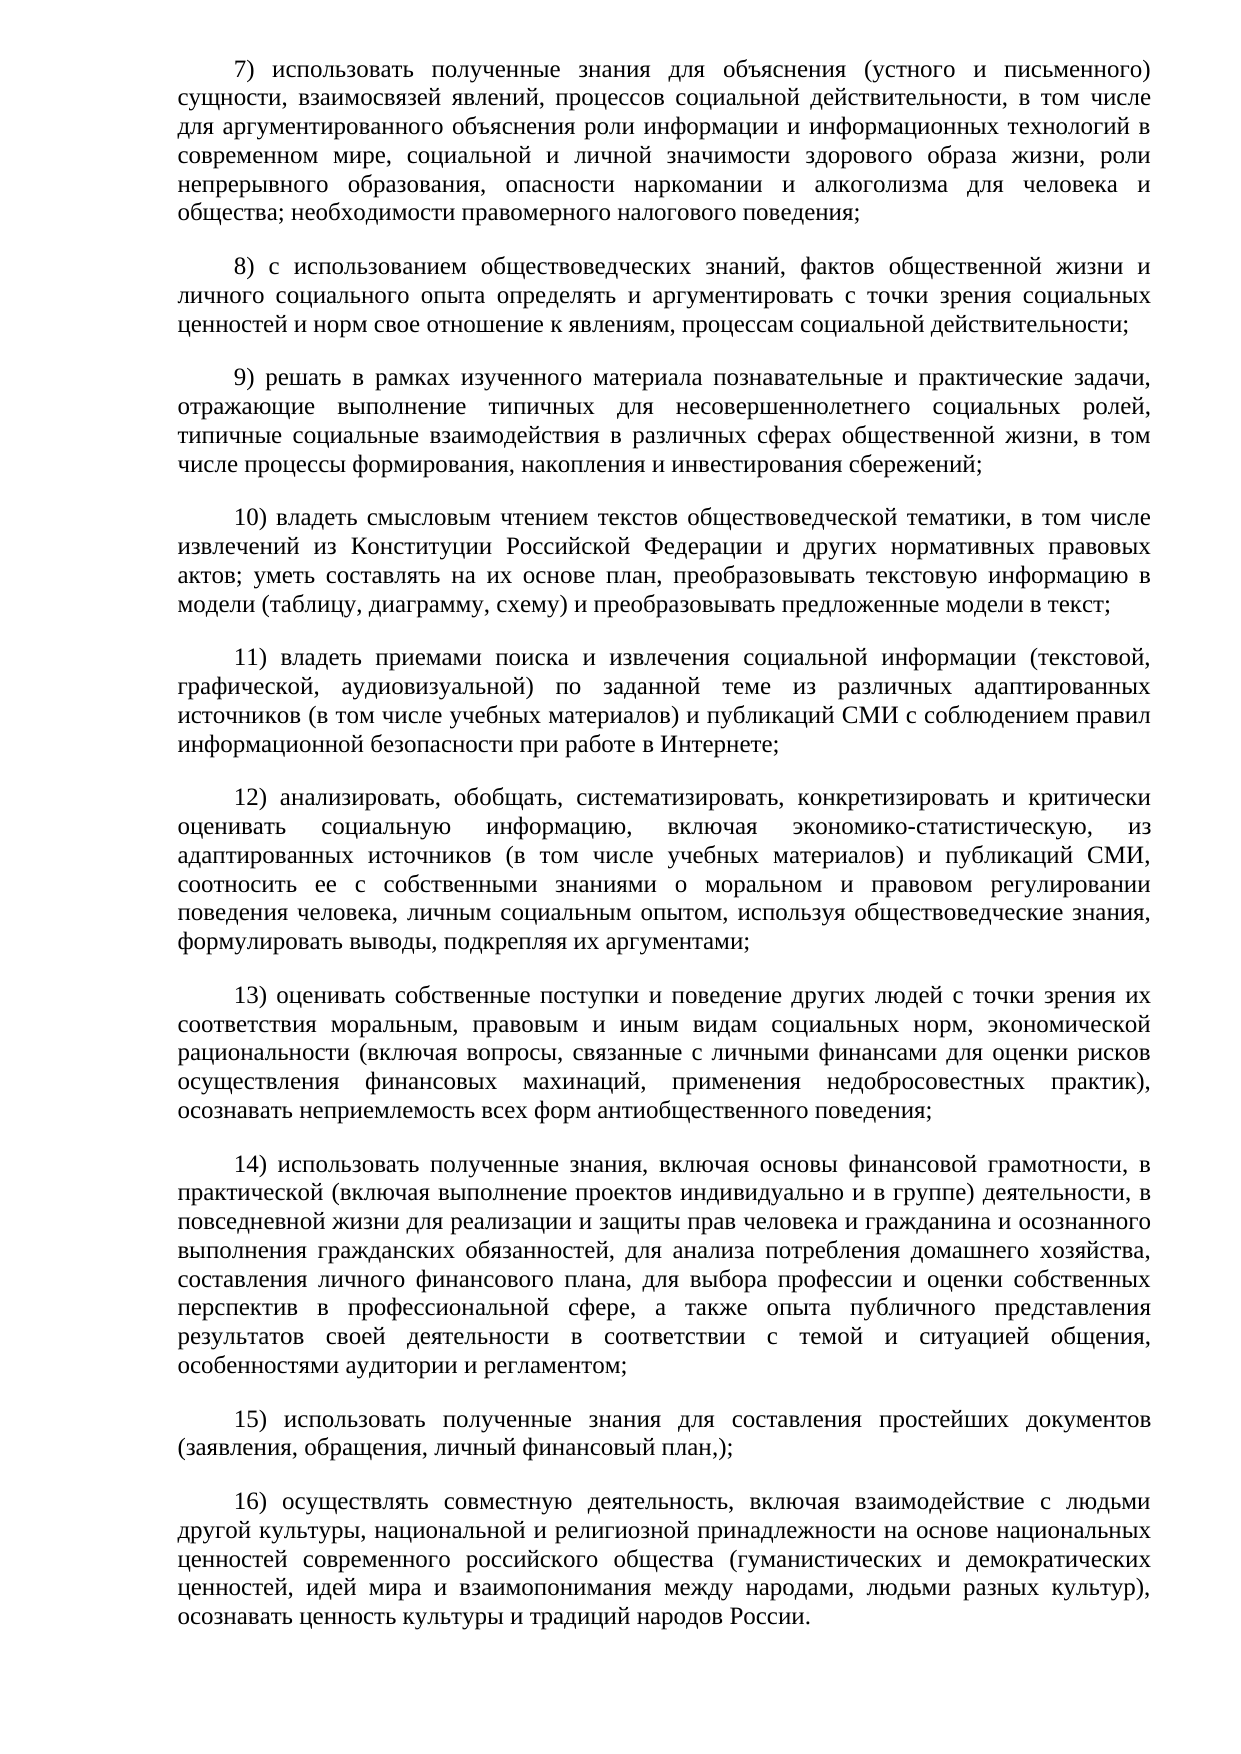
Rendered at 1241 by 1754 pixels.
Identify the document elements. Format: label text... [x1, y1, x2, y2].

text 13) оценивать собственные поступки и поведение других людей с точки зрения их соответствия моральным, правовым и иным видам социальных норм, экономической рациональности (включая вопросы, связанные с личными финансами для оценки рисков осуществления финансовых махинаций, применения недобросовестных практик), осознавать неприемлемость всех форм антиобщественного поведения; [177, 980, 1152, 1124]
text 7) использовать полученные знания для объяснения (устного и письменного) сущности, взаимосвязей явлений, процессов социальной действительности, в том числе для аргументированного объяснения роли информации и информационных технологий в современном мире, социальной и личной значимости здорового образа жизни, роли непрерывного образования, опасности наркомании и алкоголизма для человека и общества; необходимости правомерного налогового поведения; [177, 54, 1152, 226]
text 11) владеть приемами поиска и извлечения социальной информации (текстовой, графической, аудиовизуальной) по заданной теме из различных адаптированных источников (в том числе учебных материалов) и публикаций СМИ с соблюдением правил информационной безопасности при работе в Интернете; [177, 642, 1152, 757]
text 12) анализировать, обобщать, систематизировать, конкретизировать и критически оценивать социальную информацию, включая экономико-статистическую, из адаптированных источников (в том числе учебных материалов) и публикаций СМИ, соотносить ее с собственными знаниями о моральном и правовом регулировании поведения человека, личным социальным опытом, используя обществоведческие знания, формулировать выводы, подкрепляя их аргументами; [177, 782, 1152, 955]
text 16) осуществлять совместную деятельность, включая взаимодействие с людьми другой культуры, национальной и религиозной принадлежности на основе национальных ценностей современного российского общества (гуманистических и демократических ценностей, идей мира и взаимопонимания между народами, людьми разных культур), осознавать ценность культуры и традиций народов России. [177, 1486, 1152, 1630]
text 8) с использованием обществоведческих знаний, фактов общественной жизни и личного социального опыта определять и аргументировать с точки зрения социальных ценностей и норм свое отношение к явлениям, процессам социальной действительности; [177, 251, 1152, 337]
text 14) использовать полученные знания, включая основы финансовой грамотности, в практической (включая выполнение проектов индивидуально и в группе) деятельности, в повседневной жизни для реализации и защиты прав человека и гражданина и осознанного выполнения гражданских обязанностей, для анализа потребления домашнего хозяйства, составления личного финансового плана, для выбора профессии и оценки собственных перспектив в профессиональной сфере, а также опыта публичного представления результатов своей деятельности в соответствии с темой и ситуацией общения, особенностями аудитории и регламентом; [177, 1149, 1152, 1379]
text 9) решать в рамках изученного материала познавательные и практические задачи, отражающие выполнение типичных для несовершеннолетнего социальных ролей, типичные социальные взаимодействия в различных сферах общественной жизни, в том числе процессы формирования, накопления и инвестирования сбережений; [177, 362, 1152, 477]
text 15) использовать полученные знания для составления простейших документов (заявления, обращения, личный финансовый план,); [177, 1404, 1152, 1461]
text 10) владеть смысловым чтением текстов обществоведческой тематики, в том числе извлечений из Конституции Российской Федерации и других нормативных правовых актов; уметь составлять на их основе план, преобразовывать текстовую информацию в модели (таблицу, диаграмму, схему) и преобразовывать предложенные модели в текст; [177, 502, 1152, 617]
